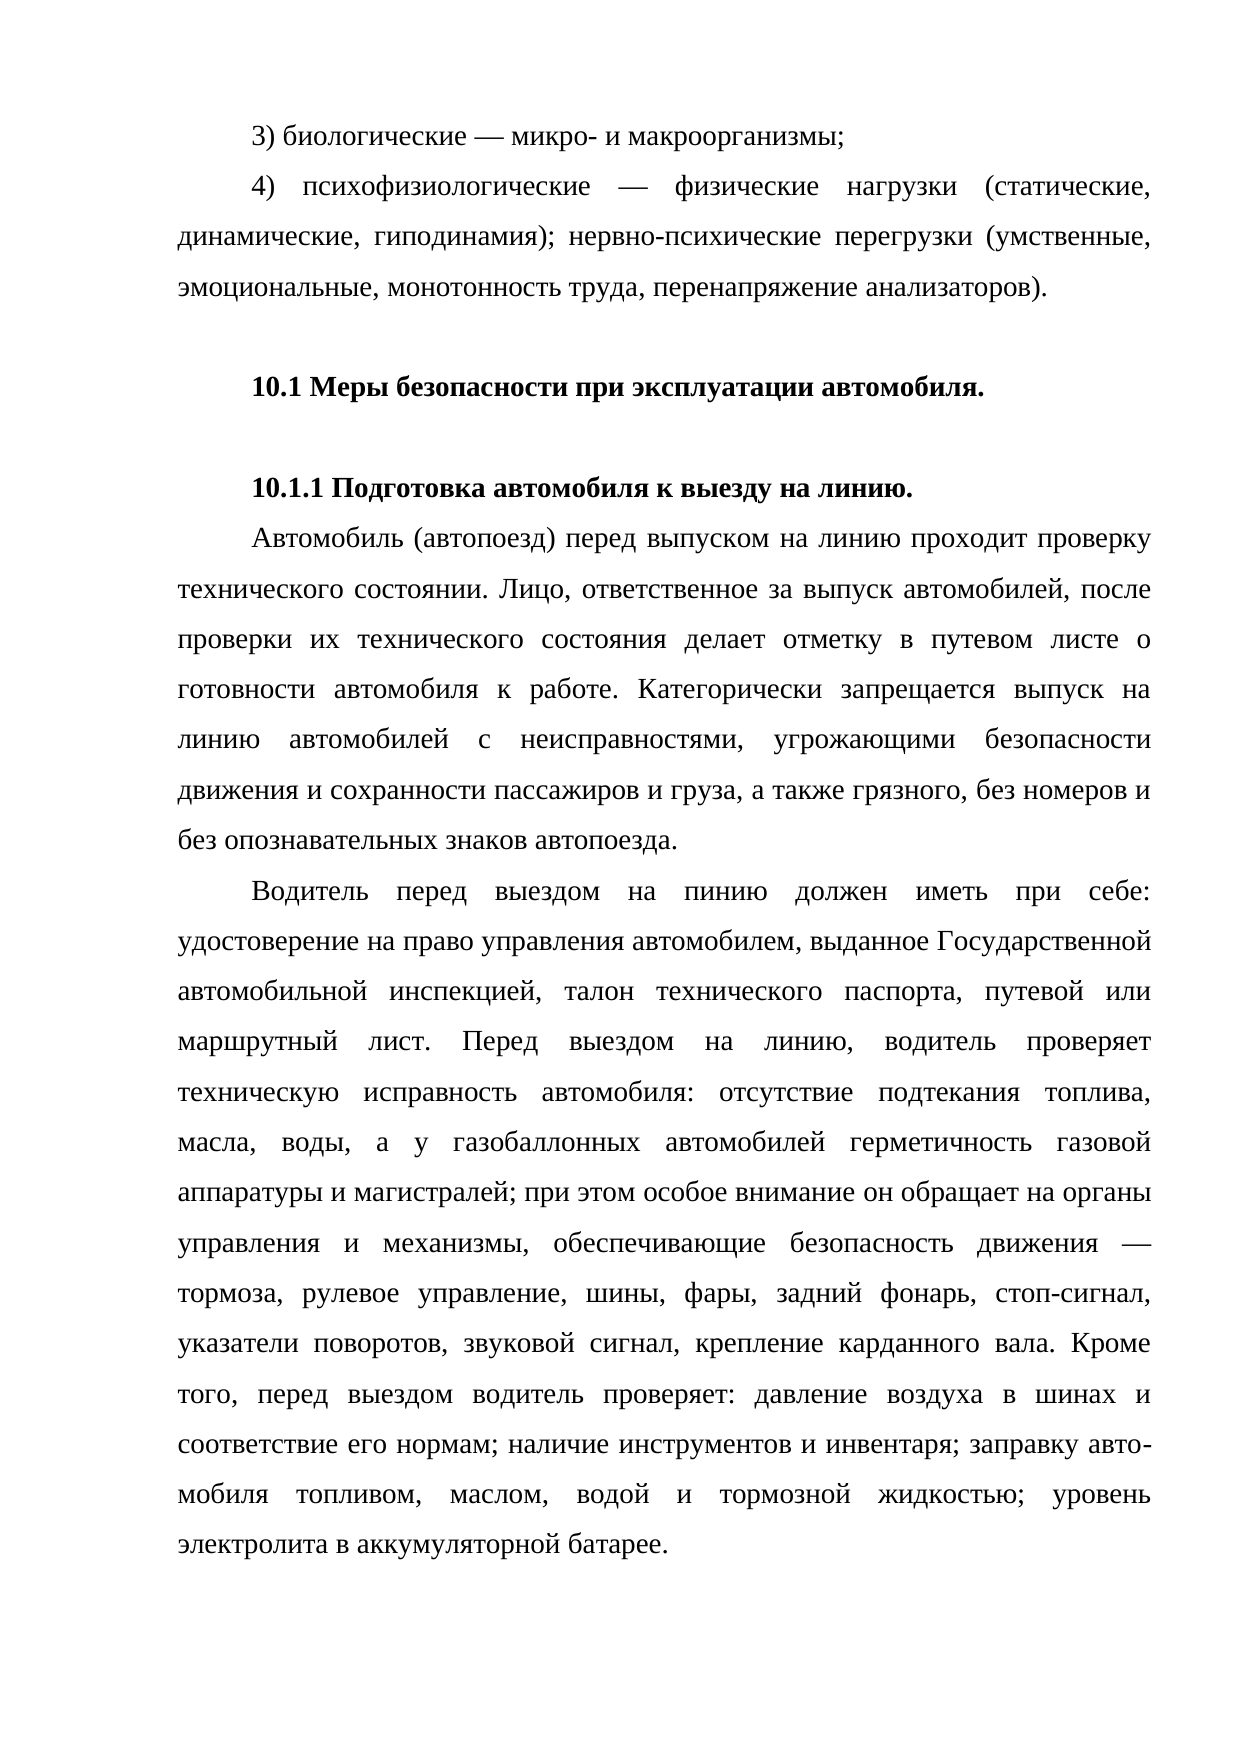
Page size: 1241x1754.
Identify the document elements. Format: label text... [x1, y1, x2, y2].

text 4) психофизиологические — физические нагрузки (статические, динамические, гиподинамия); нервно-психические перегрузки (умственные, эмоциональные, монотонность труда, перенапряжение анализаторов). [177, 168, 1152, 303]
text 3) биологические — микро- и макроорганизмы; [177, 118, 1152, 152]
text Водитель перед выездом на пинию должен иметь при себе: удостоверение на право управления автомобилем, выданное Государственной автомобильной инспекцией, талон технического паспорта, путевой или маршрутный лист. Перед выездом на линию, водитель проверяет техническую исправность автомобиля: отсутствие подтекания топлива, масла, воды, а у газобаллонных автомобилей герметичность газовой аппаратуры и магистралей; при этом особое внимание oн обращает на органы управления и механизмы, обеспечивающие безопасность движения — тормоза, рулевое управление, шины, фары, задний фонарь, стоп-сигнал, указатели поворотов, звуковой сигнал, крепление карданного вала. Кроме того, перед выездом водитель проверяет: давление воздуха в шинах и соответствие его нормам; наличие инструментов и инвентаря; заправку автомобиля топливом, маслом, водой и тормозной жидкостью; уровень электролита в аккумуляторной батарее. [177, 873, 1152, 1560]
text 10.1 Меры безопасности при эксплуатации автомобиля. [177, 370, 1152, 403]
text Автомобиль (автопоезд) перед выпуском на линию проходит проверку технического состоянии. Лицо, ответственное за выпуск автомобилей, после проверки их технического состояния делает отметку в путевом листе о готовности автомобиля к работе. Категорически запрещается выпуск на линию автомобилей с неисправностями, угрожающими безопасности движения и сохранности пассажиров и груза, а также грязного, без номеров и без опознавательных знаков автопоезда. [177, 521, 1152, 856]
text 10.1.1 Подготовка автомобиля к выезду на линию. [177, 470, 1152, 504]
